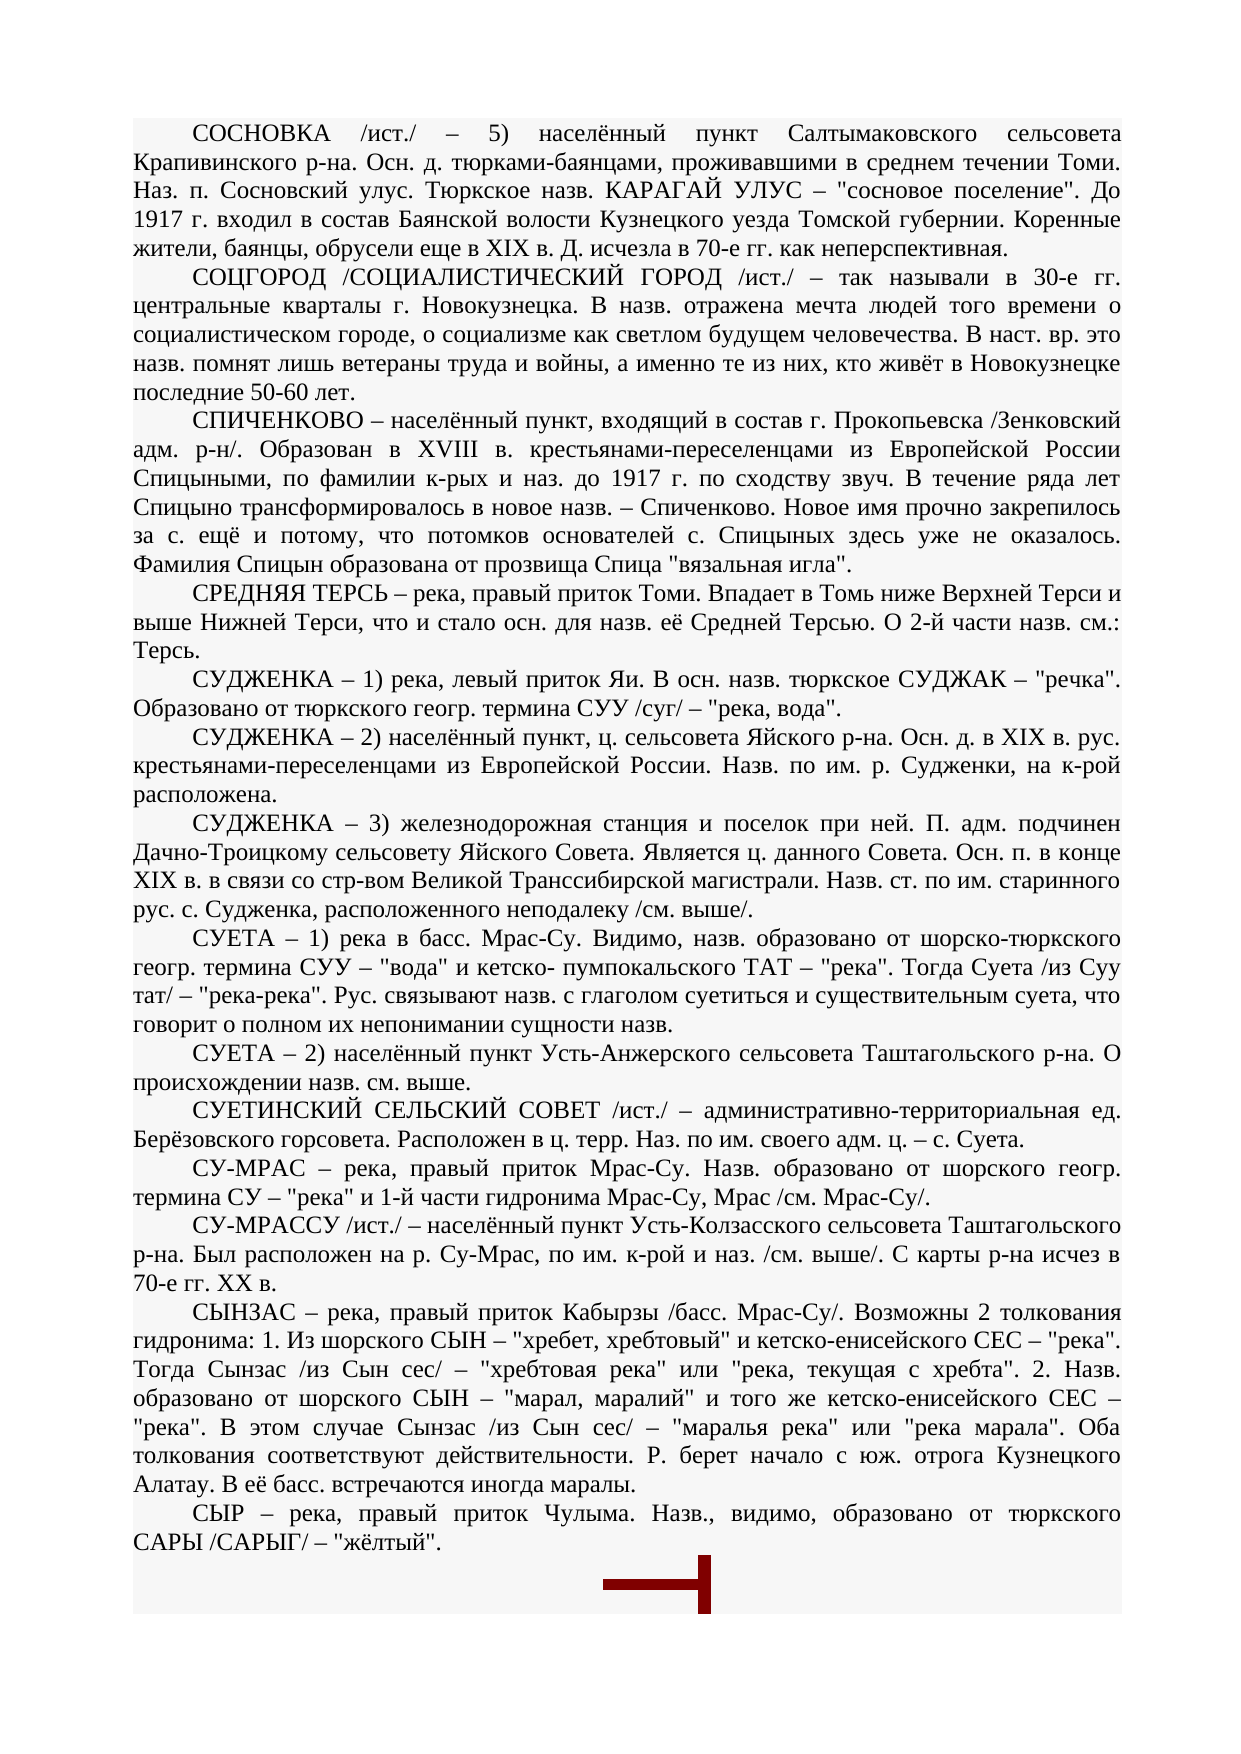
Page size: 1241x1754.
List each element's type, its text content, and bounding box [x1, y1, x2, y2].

text СОСНОВКА /ист./ – 5) населённый пункт Салтымаковского сельсовета Крапивинского р-на. Осн. д. тюрками-баянцами, проживавшими в среднем течении Томи. Наз. п. Сосновский улус. Тюркское назв. КАРАГАЙ УЛУС – "сосновое поселение". До 1917 г. входил в состав Баянской волости Кузнецкого уезда Томской губернии. Коренные жители, баянцы, обрусели еще в XIX в. Д. исчезла в 70-е гг. как неперспективная. [133, 118, 1122, 262]
text СРЕДНЯЯ ТЕРСЬ – река, правый приток Томи. Впадает в Томь ниже Верхней Терси и выше Нижней Терси, что и стало осн. для назв. её Средней Терсью. О 2-й части назв. см.: Терсь. [133, 578, 1122, 664]
text СУЕТИНСКИЙ СЕЛЬСКИЙ СОВЕТ /ист./ – административно-территориальная ед. Берёзовского горсовета. Расположен в ц. терр. Наз. по им. своего адм. ц. – с. Суета. [133, 1096, 1122, 1153]
text СПИЧЕНКОВО – населённый пункт, входящий в состав г. Прокопьевска /Зенковский адм. р-н/. Образован в XVIII в. крестьянами-переселенцами из Европейской России Спицыными, по фамилии к-рых и наз. до 1917 г. по сходству звуч. В течение ряда лет Спицыно трансформировалось в новое назв. – Спиченково. Новое имя прочно закрепилось за с. ещё и потому, что потомков основателей с. Спицыных здесь уже не оказалось. Фамилия Спицын образована от прозвища Спица "вязальная игла". [133, 406, 1122, 578]
text СУДЖЕНКА – 2) населённый пункт, ц. сельсовета Яйского р-на. Осн. д. в XIX в. рус. крестьянами-переселенцами из Европейской России. Назв. по им. р. Судженки, на к-рой расположена. [133, 722, 1122, 808]
text СУ-МРАССУ /ист./ – населённый пункт Усть-Колзасского сельсовета Таштагольского p-на. Был расположен на р. Су-Мрас, по им. к-рой и наз. /см. выше/. С карты р-на исчез в 70-е гг. ХХ в. [133, 1211, 1122, 1297]
text СЫНЗАС – река, правый приток Кабырзы /басс. Мрас-Су/. Возможны 2 толкования гидронима: 1. Из шорского СЫН – "хребет, хребтовый" и кетско-енисейского СЕС – "река". Тогда Сынзас /из Сын cеc/ – "хребтовая река" или "река, текущая с хребта". 2. Назв. образовано от шорского СЫН – "марал, маралий" и того же кетско-енисейского СЕС – "река". В этом случае Сынзас /из Сын сес/ – "маралья река" или "река марала". Оба толкования соответствуют действительности. Р. берет начало с юж. отрога Кузнецкого Алатау. В её басс. встречаются иногда маралы. [133, 1297, 1122, 1498]
text СУЕТА – 1) река в басс. Мрас-Су. Видимо, назв. образовано от шорско-тюркского геогр. термина СУУ – "вода" и кетско- пумпокальского ТАТ – "река". Тогда Суета /из Суу тат/ – "река-река". Рус. связывают назв. с глаголом суетиться и существительным суета, что говорит о полном их непонимании сущности назв. [133, 923, 1122, 1038]
text СЫР – река, правый приток Чулыма. Назв., видимо, образовано от тюркского САРЫ /САРЫГ/ – "жёлтый". [133, 1498, 1122, 1556]
text СОЦГОРОД /СОЦИАЛИСТИЧЕСКИЙ ГОРОД /ист./ – так называли в 30-е гг. центральные кварталы г. Новокузнецка. В назв. отражена мечта людей того времени о социалистическом городе, о социализме как светлом будущем человечества. В наст. вр. это назв. помнят лишь ветераны труда и войны, а именно те из них, кто живёт в Новокузнецке последние 50-60 лет. [133, 262, 1122, 406]
text СУДЖЕНКА – 1) река, левый приток Яи. В осн. назв. тюркское СУДЖАК – "речка". Образовано от тюркского геогр. термина СУУ /суг/ – "река, вода". [133, 664, 1122, 722]
text СУДЖЕНКА – 3) железнодорожная станция и поселок при ней. П. адм. подчинен Дачно-Троицкому сельсовету Яйского Совета. Является ц. данного Совета. Осн. п. в конце XIX в. в связи со стр-вом Великой Транссибирской магистрали. Назв. ст. по им. старинного рус. с. Судженка, расположенного неподалеку /см. выше/. [133, 808, 1122, 923]
text СУ-МРАС – река, правый приток Мрас-Су. Назв. образовано от шорского геогр. термина СУ – "река" и 1-й части гидронима Мрас-Су, Мрас /см. Мрас-Су/. [133, 1153, 1122, 1211]
text СУЕТА – 2) населённый пункт Усть-Анжерского сельсовета Таштагольского р-на. О происхождении назв. см. выше. [133, 1038, 1122, 1096]
